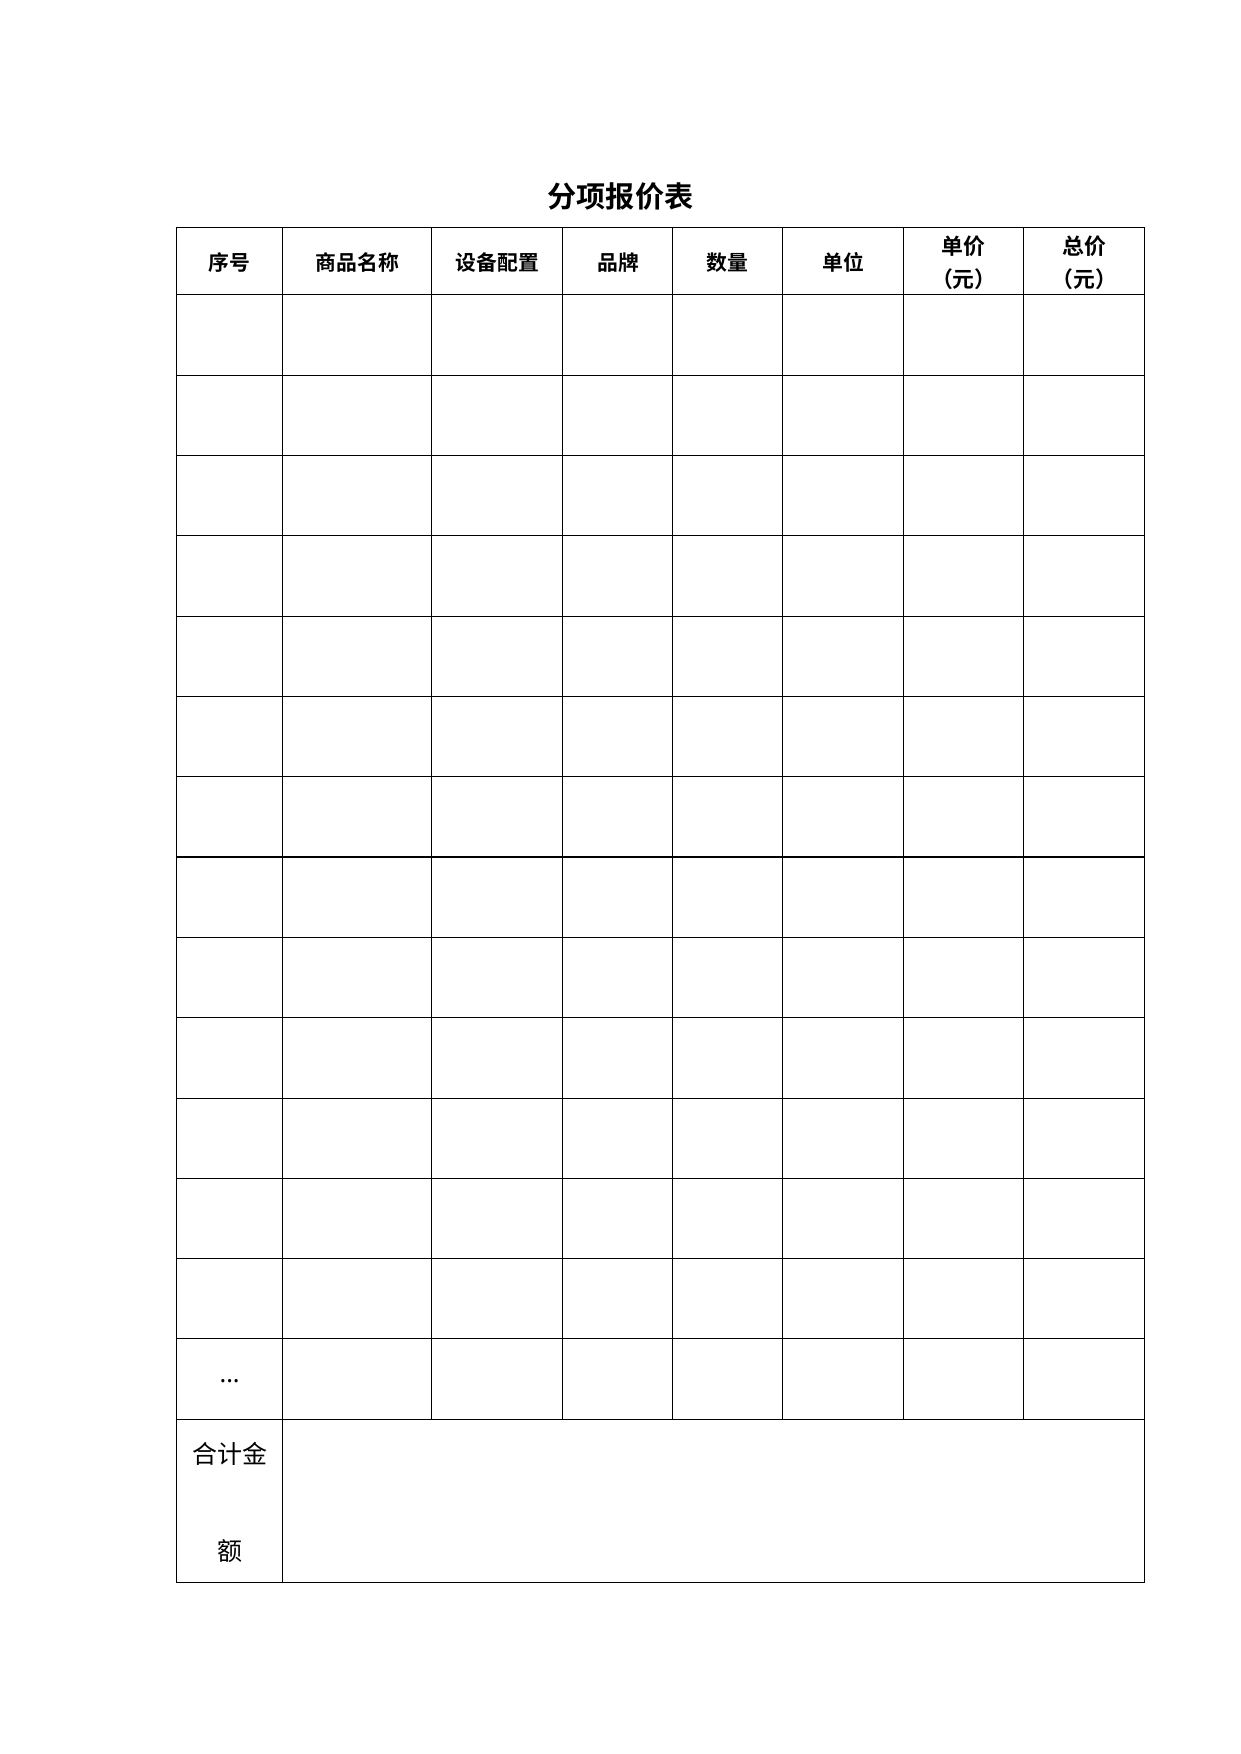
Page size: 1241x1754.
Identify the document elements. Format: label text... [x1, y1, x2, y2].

table_cell [904, 697, 1023, 776]
table_cell 合计金额（元） [177, 1420, 282, 1582]
table_cell [904, 938, 1023, 1017]
table_cell [432, 376, 562, 455]
table_header 数量 [673, 228, 782, 294]
table_cell [904, 777, 1023, 856]
table_cell [563, 1018, 672, 1097]
table_header 单价（元） [904, 228, 1023, 294]
table_cell [283, 777, 431, 856]
table_cell [563, 697, 672, 776]
table_cell [783, 1259, 903, 1338]
table_cell [783, 858, 903, 937]
table_header 设备配置 [432, 228, 562, 294]
table_cell [177, 1179, 282, 1258]
table_cell [904, 1018, 1023, 1097]
table_cell [177, 1099, 282, 1178]
table_cell [904, 295, 1023, 374]
table_cell [432, 697, 562, 776]
table_cell [783, 295, 903, 374]
table_cell [563, 536, 672, 616]
table_cell [673, 1179, 782, 1258]
table_cell [783, 777, 903, 856]
table_cell [177, 617, 282, 696]
table_cell [904, 1099, 1023, 1178]
table_cell [177, 938, 282, 1017]
table_cell [783, 938, 903, 1017]
table_cell [673, 295, 782, 374]
table_cell [1024, 376, 1144, 455]
table_cell [673, 456, 782, 535]
table_cell [673, 777, 782, 856]
table_cell [563, 295, 672, 374]
table_cell [904, 858, 1023, 937]
table_header 序号 [177, 228, 282, 294]
table_cell [432, 1179, 562, 1258]
table_cell [904, 456, 1023, 535]
table_cell [563, 1099, 672, 1178]
table_cell [283, 376, 431, 455]
table_cell [783, 697, 903, 776]
table_cell [563, 1179, 672, 1258]
table_cell [1024, 295, 1144, 374]
table_cell [432, 1339, 562, 1419]
table_cell [283, 1339, 431, 1419]
table_cell [1024, 1018, 1144, 1097]
table_cell [673, 1099, 782, 1178]
table_cell [177, 858, 282, 937]
table_header 单位 [783, 228, 903, 294]
table_cell [283, 536, 431, 616]
table_cell [783, 536, 903, 616]
table_cell [177, 456, 282, 535]
table_cell [1024, 697, 1144, 776]
table_cell [673, 1339, 782, 1419]
table_cell [283, 1018, 431, 1097]
table_cell [673, 938, 782, 1017]
table_cell [783, 1339, 903, 1419]
table_cell [783, 1179, 903, 1258]
table_cell [1024, 456, 1144, 535]
table_cell [563, 1259, 672, 1338]
table_cell [432, 1018, 562, 1097]
table_cell [432, 1099, 562, 1178]
table_cell [283, 1420, 1144, 1582]
table_cell [283, 858, 431, 937]
table_header 品牌 [563, 228, 672, 294]
table_cell [283, 1259, 431, 1338]
table_cell [783, 617, 903, 696]
table_cell [673, 1018, 782, 1097]
table_cell [904, 617, 1023, 696]
table_cell [1024, 938, 1144, 1017]
table_cell [1024, 858, 1144, 937]
table_cell [1024, 1179, 1144, 1258]
table_cell [283, 938, 431, 1017]
table_cell [432, 617, 562, 696]
table_cell [283, 1099, 431, 1178]
table_cell [432, 858, 562, 937]
table_header 商品名称 [283, 228, 431, 294]
table_cell [673, 697, 782, 776]
table_cell [563, 777, 672, 856]
table_cell [673, 858, 782, 937]
table_cell [904, 1259, 1023, 1338]
table_cell [783, 456, 903, 535]
table_cell [783, 1018, 903, 1097]
text 分项报价表 [187, 162, 1053, 227]
table_cell [283, 617, 431, 696]
table_cell [432, 536, 562, 616]
table_cell [673, 1259, 782, 1338]
table_cell [432, 777, 562, 856]
table_cell [177, 1018, 282, 1097]
table_cell [904, 1339, 1023, 1419]
table_cell [563, 376, 672, 455]
table_cell [904, 376, 1023, 455]
table_cell [904, 536, 1023, 616]
table_cell [177, 295, 282, 374]
table_cell [673, 376, 782, 455]
table_cell [177, 376, 282, 455]
table_cell [1024, 777, 1144, 856]
table_cell [432, 295, 562, 374]
table_cell [673, 536, 782, 616]
table_cell [563, 617, 672, 696]
table_cell [177, 1259, 282, 1338]
table_cell [673, 617, 782, 696]
table_cell [1024, 617, 1144, 696]
table_cell [432, 1259, 562, 1338]
table_cell [177, 697, 282, 776]
table_cell [563, 858, 672, 937]
table_cell [432, 938, 562, 1017]
table_cell [904, 1179, 1023, 1258]
table_cell [177, 777, 282, 856]
table_cell [563, 1339, 672, 1419]
table_cell [283, 1179, 431, 1258]
table_cell [432, 456, 562, 535]
table_header 总价（元） [1024, 228, 1144, 294]
table_cell [283, 295, 431, 374]
table_cell [1024, 1259, 1144, 1338]
table_cell [783, 1099, 903, 1178]
table_cell [563, 456, 672, 535]
table_cell [783, 376, 903, 455]
table_cell [563, 938, 672, 1017]
table_cell ... [177, 1339, 282, 1419]
table_cell [177, 536, 282, 616]
table_cell [283, 697, 431, 776]
table_cell [1024, 1099, 1144, 1178]
table_cell [283, 456, 431, 535]
table_cell [1024, 536, 1144, 616]
table_cell [1024, 1339, 1144, 1419]
